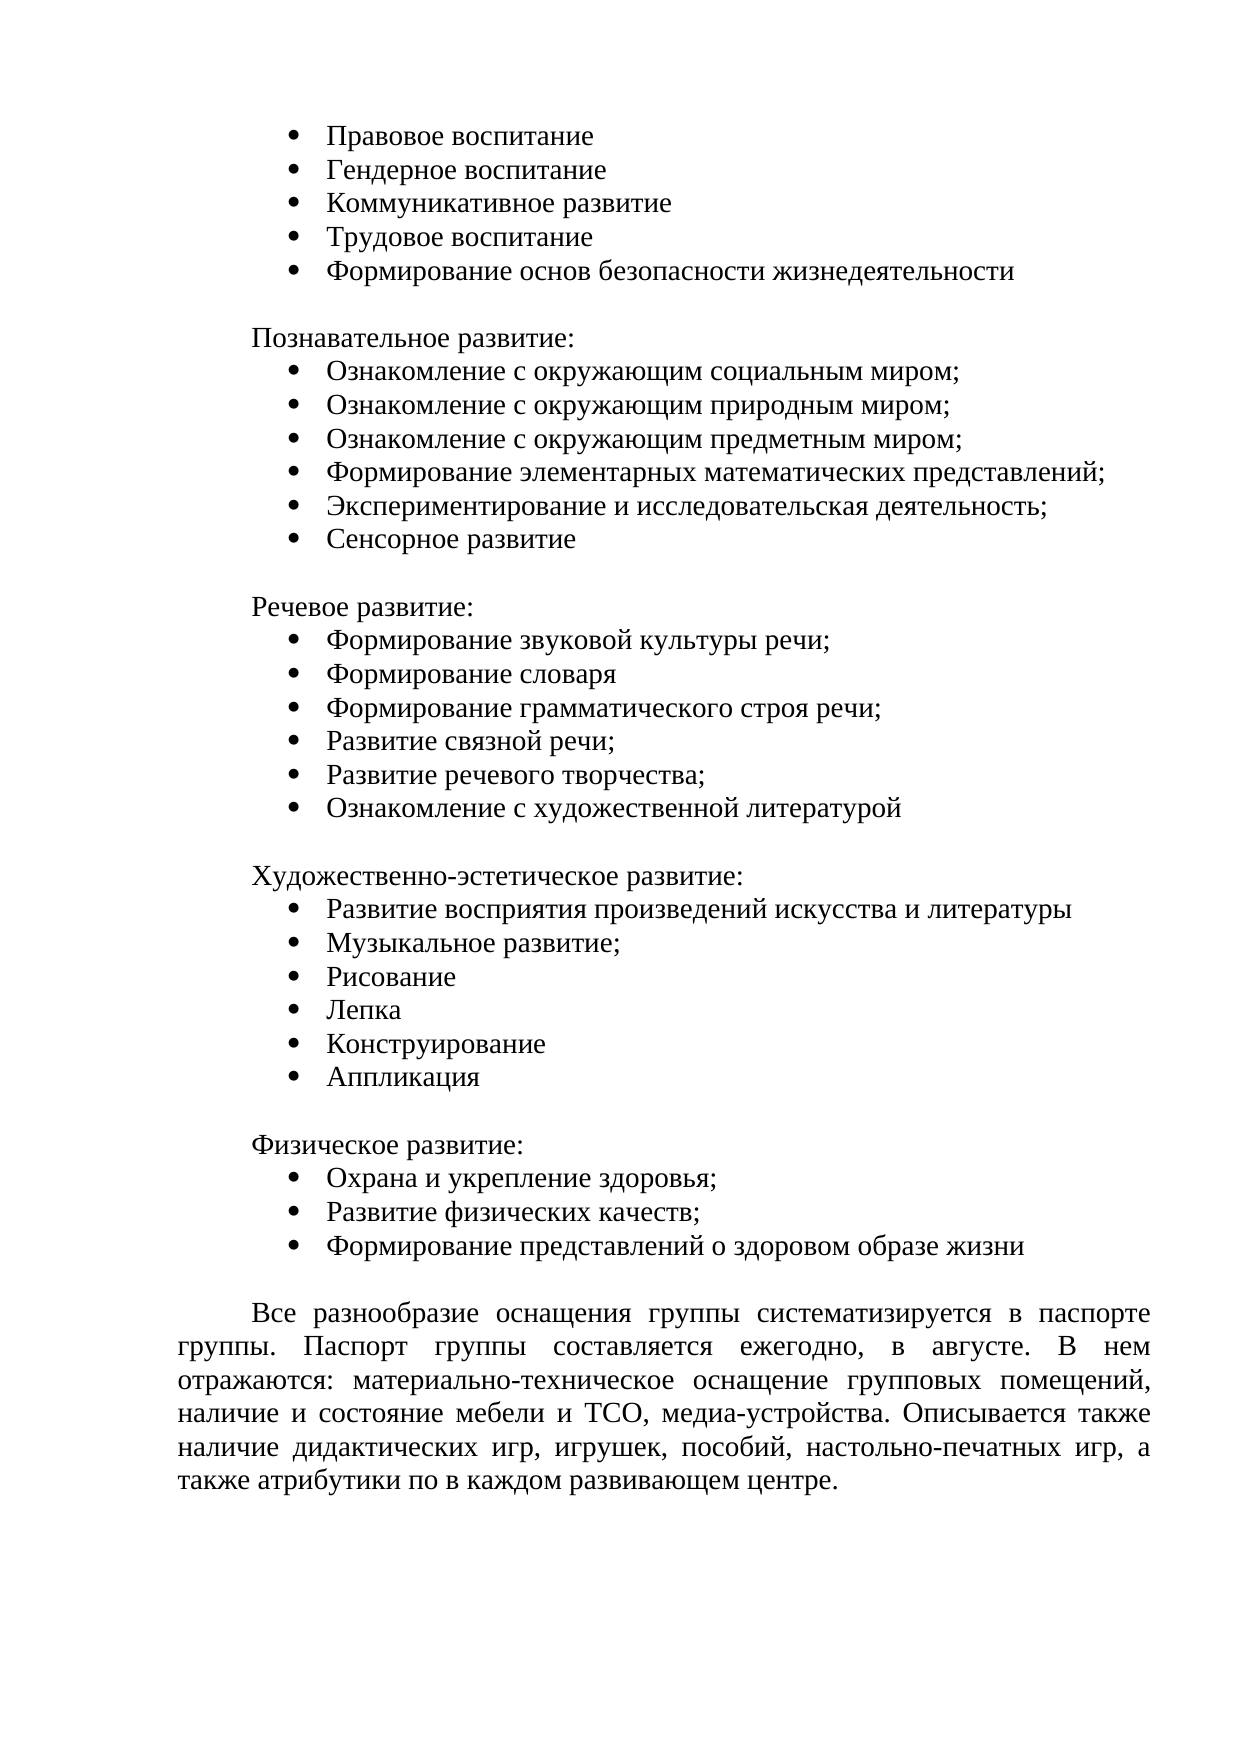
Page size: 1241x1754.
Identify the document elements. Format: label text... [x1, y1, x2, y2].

list Экспериментирование и исследовательская деятельность; [288, 488, 1152, 522]
list Развитие связной речи; [288, 723, 1152, 757]
list Формирование основ безопасности жизнедеятельности [288, 253, 1152, 286]
list Формирование словаря [288, 656, 1152, 690]
list Гендерное воспитание [288, 152, 1152, 185]
list Ознакомление с окружающим природным миром; [288, 387, 1152, 421]
text Физическое развитие: [177, 1127, 1152, 1160]
list Формирование элементарных математических представлений; [288, 454, 1152, 488]
list Трудовое воспитание [288, 219, 1152, 253]
list Конструирование [288, 1026, 1152, 1059]
list Развитие физических качеств; [288, 1194, 1152, 1228]
text Познавательное развитие: [177, 320, 1152, 353]
list Ознакомление с художественной литературой [288, 791, 1152, 824]
list Музыкальное развитие; [288, 925, 1152, 959]
list Развитие восприятия произведений искусства и литературы [288, 891, 1152, 925]
text Речевое развитие: [177, 589, 1152, 622]
list Формирование представлений о здоровом образе жизни [288, 1228, 1152, 1261]
list Формирование грамматического строя речи; [288, 690, 1152, 723]
list Коммуникативное развитие [288, 185, 1152, 219]
text Художественно-эстетическое развитие: [177, 858, 1152, 891]
list Аппликация [288, 1059, 1152, 1093]
list Лепка [288, 992, 1152, 1026]
text Все разнообразие оснащения группы систематизируется в паспорте группы. Паспорт группы составляется ежегодно, в августе. В нем отражаются: материально-техническое оснащение групповых помещений, наличие и состояние мебели и ТСО, медиа-устройства. Описывается также наличие дидактических игр, игрушек, пособий, настольно-печатных игр, а также атрибутики по в каждом развивающем центре. [177, 1295, 1152, 1496]
list Ознакомление с окружающим социальным миром; [288, 353, 1152, 387]
list Рисование [288, 959, 1152, 992]
list Сенсорное развитие [288, 522, 1152, 555]
list Формирование звуковой культуры речи; [288, 622, 1152, 656]
list Правовое воспитание [288, 118, 1152, 152]
list Охрана и укрепление здоровья; [288, 1160, 1152, 1194]
list Развитие речевого творчества; [288, 757, 1152, 791]
list Ознакомление с окружающим предметным миром; [288, 421, 1152, 454]
